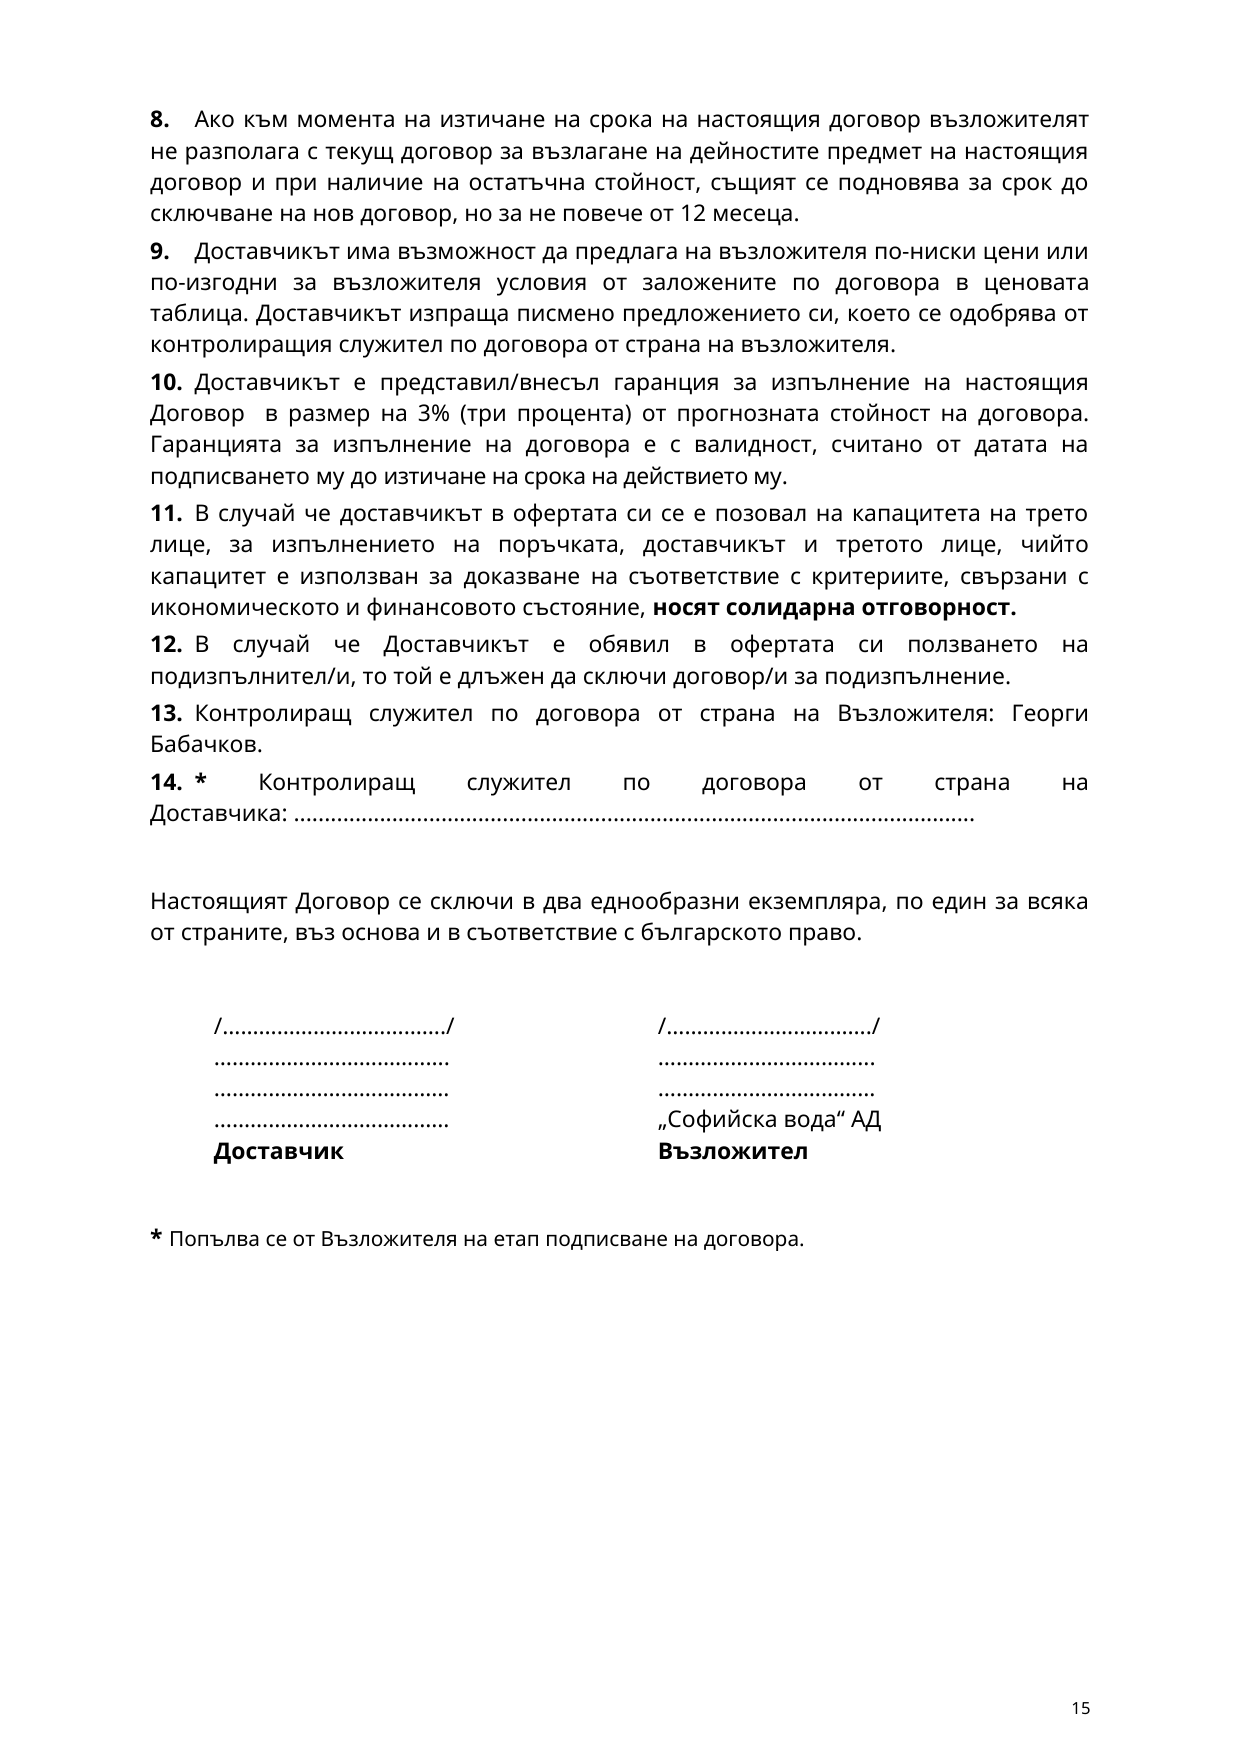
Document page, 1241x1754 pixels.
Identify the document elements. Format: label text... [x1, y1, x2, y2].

list * Контролиращ служител по договора от страна на Доставчика: ............................................................................................................... [150, 766, 1090, 828]
list Доставчикът има възможност да предлага на възложителя по-ниски цени или по-изгодни за възложителя условия от заложените по договора в ценовата таблица. Доставчикът изпраща писмено предложението си, което се одобрява от контролиращия служител по договора от страна на възложителя. [150, 234, 1090, 359]
table_header /……………………………./ ……………………………... ……………………………… „Софийска вода“ АД Възложител [646, 1010, 1090, 1166]
text Настоящият Договор се сключи в два еднообразни екземпляра, по един за всяка от страните, въз основа и в съответствие с българското право. [150, 884, 1090, 947]
text * Попълва се от Възложителя на етап подписване на договора. [150, 1222, 1090, 1253]
list Ако към момента на изтичане на срока на настоящия договор възложителят не разполага с текущ договор за възлагане на дейностите предмет на настоящия договор и при наличие на остатъчна стойност, същият се подновява за срок до сключване на нов договор, но за не повече от 12 месеца. [150, 103, 1090, 228]
list Доставчикът е представил/внесъл гаранция за изпълнение на настоящия Договор в размер на 3% (три процента) от прогнозната стойност на договора. Гаранцията за изпълнение на договора е с валидност, считано от датата на подписването му до изтичане на срока на действието му. [150, 366, 1090, 491]
list Контролиращ служител по договора от страна на Възложителя: Георги Бабачков. [150, 697, 1090, 759]
table_header /………………………………./ ……………………………..…. ………………………………… ………………………………… Доставчик [203, 1010, 646, 1166]
list В случай че доставчикът в офертата си се е позовал на капацитета на трето лице, за изпълнението на поръчката, доставчикът и третото лице, чийто капацитет е използван за доказване на съответствие с критериите, свързани с икономическото и финансовото състояние, носят солидарна отговорност. [150, 497, 1090, 622]
list В случай че Доставчикът е обявил в офертата си ползването на подизпълнител/и, то той е длъжен да сключи договор/и за подизпълнение. [150, 628, 1090, 691]
